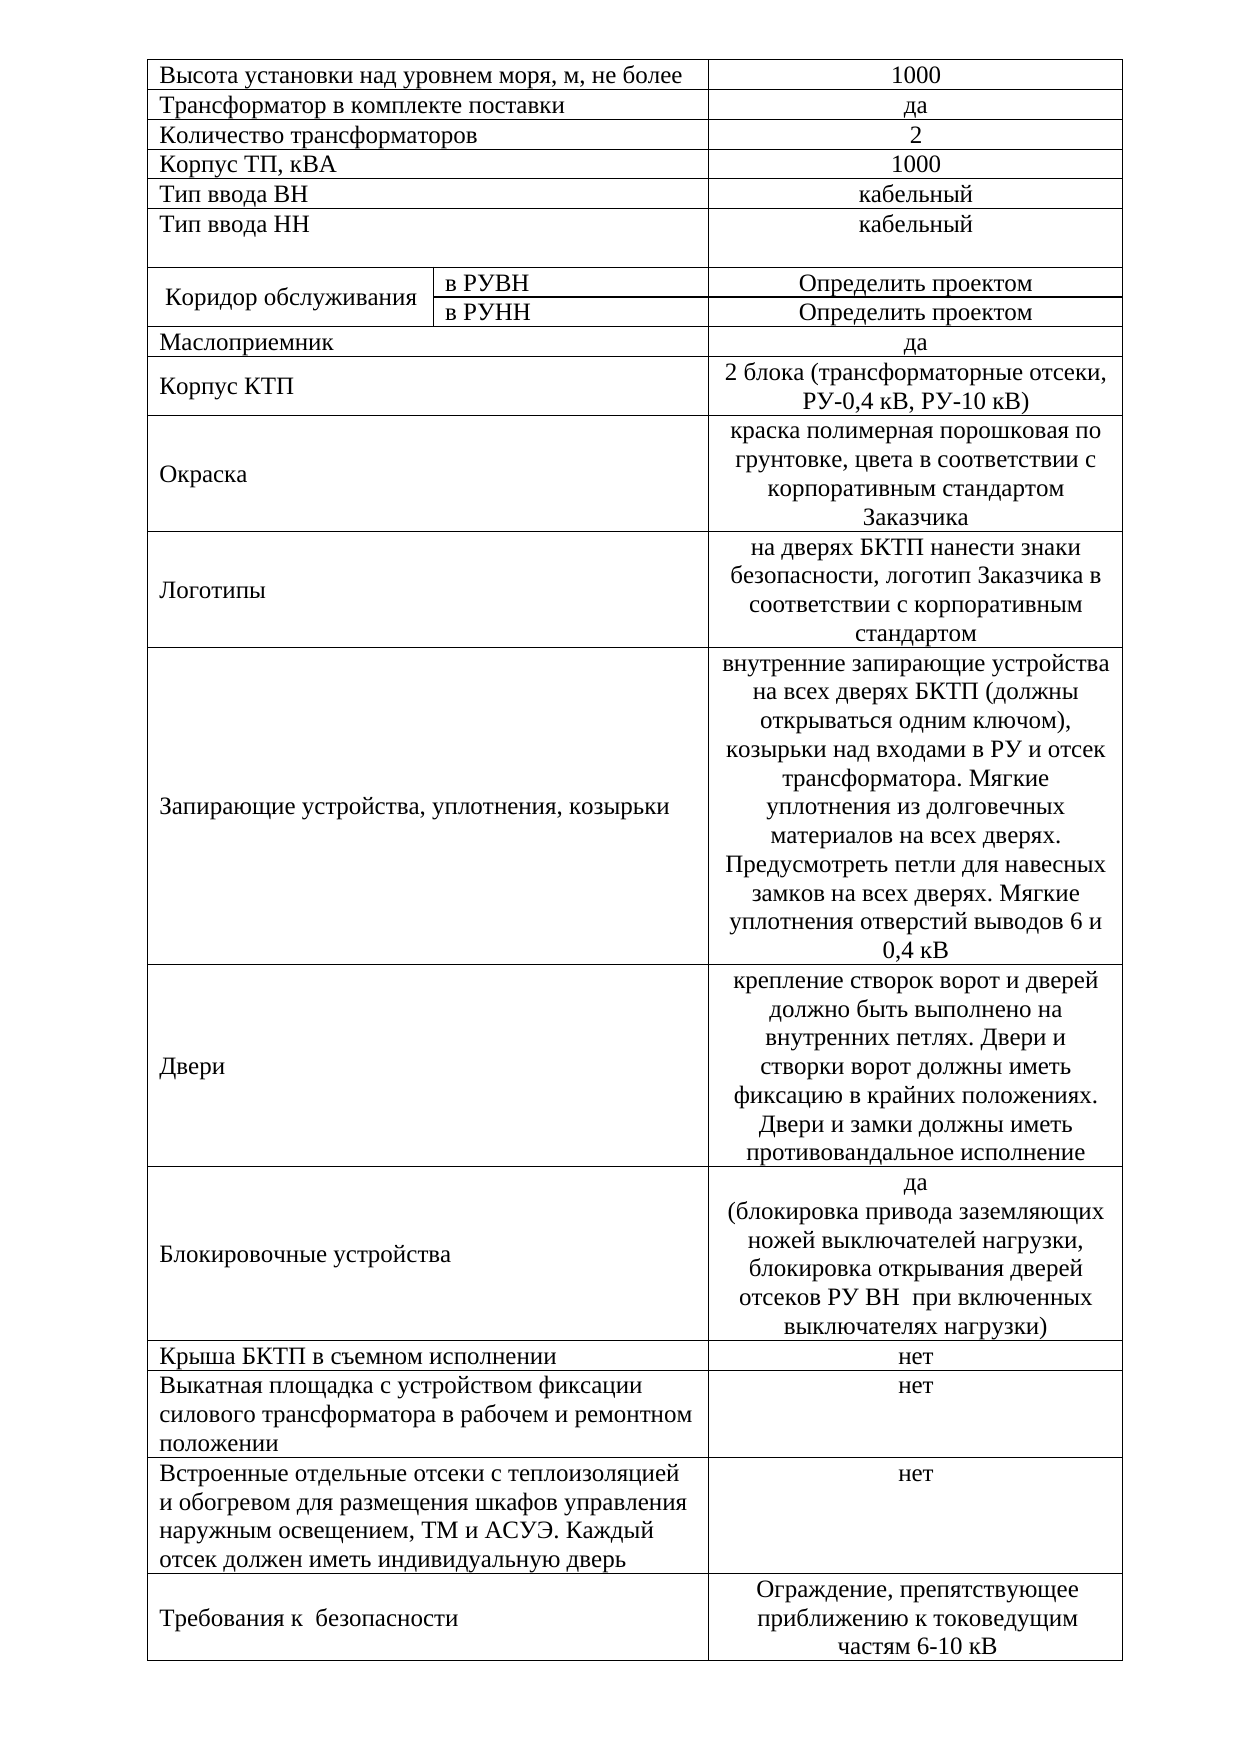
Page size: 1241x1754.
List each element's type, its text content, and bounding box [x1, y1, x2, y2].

table_cell нет [709, 1371, 1122, 1457]
table_cell нет [709, 1458, 1122, 1573]
table_cell крепление створок ворот и дверей должно быть выполнено на внутренних петлях. Двери и створки ворот должны иметь фиксацию в крайних положениях. Двери и замки должны иметь противовандальное исполнение [709, 965, 1122, 1166]
table_cell Определить проектом [709, 298, 1122, 326]
table_cell нет [709, 1341, 1122, 1369]
table_cell на дверях БКТП нанести знаки безопасности, логотип Заказчика в соответствии с корпоративным стандартом [709, 532, 1122, 647]
table_cell Маслоприемник [148, 327, 708, 356]
table_cell да [709, 327, 1122, 356]
table_cell Логотипы [148, 532, 708, 647]
table_cell 2 блока (трансформаторные отсеки, РУ-0,4 кВ, РУ-10 кВ) [709, 357, 1122, 414]
table_cell Тип ввода ВН [148, 179, 708, 208]
table_cell Ограждение, препятствующее приближению к токоведущим частям 6-10 кВ [709, 1574, 1122, 1660]
table_cell кабельный [709, 209, 1122, 267]
table_cell Количество трансформаторов [148, 120, 708, 148]
table_cell в РУВН [434, 268, 708, 296]
table_cell да [709, 90, 1122, 119]
table_cell Двери [148, 965, 708, 1166]
table_cell 1000 [709, 60, 1122, 89]
table_cell Окраска [148, 416, 708, 531]
table_cell 2 [709, 120, 1122, 148]
table_cell Запирающие устройства, уплотнения, козырьки [148, 648, 708, 964]
table_cell Выкатная площадка с устройством фиксации силового трансформатора в рабочем и ремонтном положении [148, 1371, 708, 1457]
table_cell Крыша БКТП в съемном исполнении [148, 1341, 708, 1369]
table_cell Корпус КТП [148, 357, 708, 414]
table_cell Высота установки над уровнем моря, м, не более [148, 60, 708, 89]
table_cell Определить проектом [709, 268, 1122, 296]
table_cell кабельный [709, 179, 1122, 208]
table_cell Тип ввода НН [148, 209, 708, 267]
table_cell внутренние запирающие устройства на всех дверях БКТП (должны открываться одним ключом), козырьки над входами в РУ и отсек трансформатора. Мягкие уплотнения из долговечных материалов на всех дверях. Предусмотреть петли для навесных замков на всех дверях. Мягкие уплотнения отверстий выводов 6 и 0,4 кВ [709, 648, 1122, 964]
table_cell Встроенные отдельные отсеки с теплоизоляцией и обогревом для размещения шкафов управления наружным освещением, ТМ и АСУЭ. Каждый отсек должен иметь индивидуальную дверь [148, 1458, 708, 1573]
table_cell Требования к безопасности [148, 1574, 708, 1660]
table_cell Трансформатор в комплекте поставки [148, 90, 708, 119]
table_cell в РУНН [434, 298, 708, 326]
table_cell краска полимерная порошковая по грунтовке, цвета в соответствии с корпоративным стандартом Заказчика [709, 416, 1122, 531]
table_cell 1000 [709, 150, 1122, 178]
table_cell Корпус ТП, кВА [148, 150, 708, 178]
table_cell да (блокировка привода заземляющих ножей выключателей нагрузки, блокировка открывания дверей отсеков РУ ВН при включенных выключателях нагрузки) [709, 1167, 1122, 1340]
table_cell Коридор обслуживания [148, 268, 433, 326]
table_cell Блокировочные устройства [148, 1167, 708, 1340]
